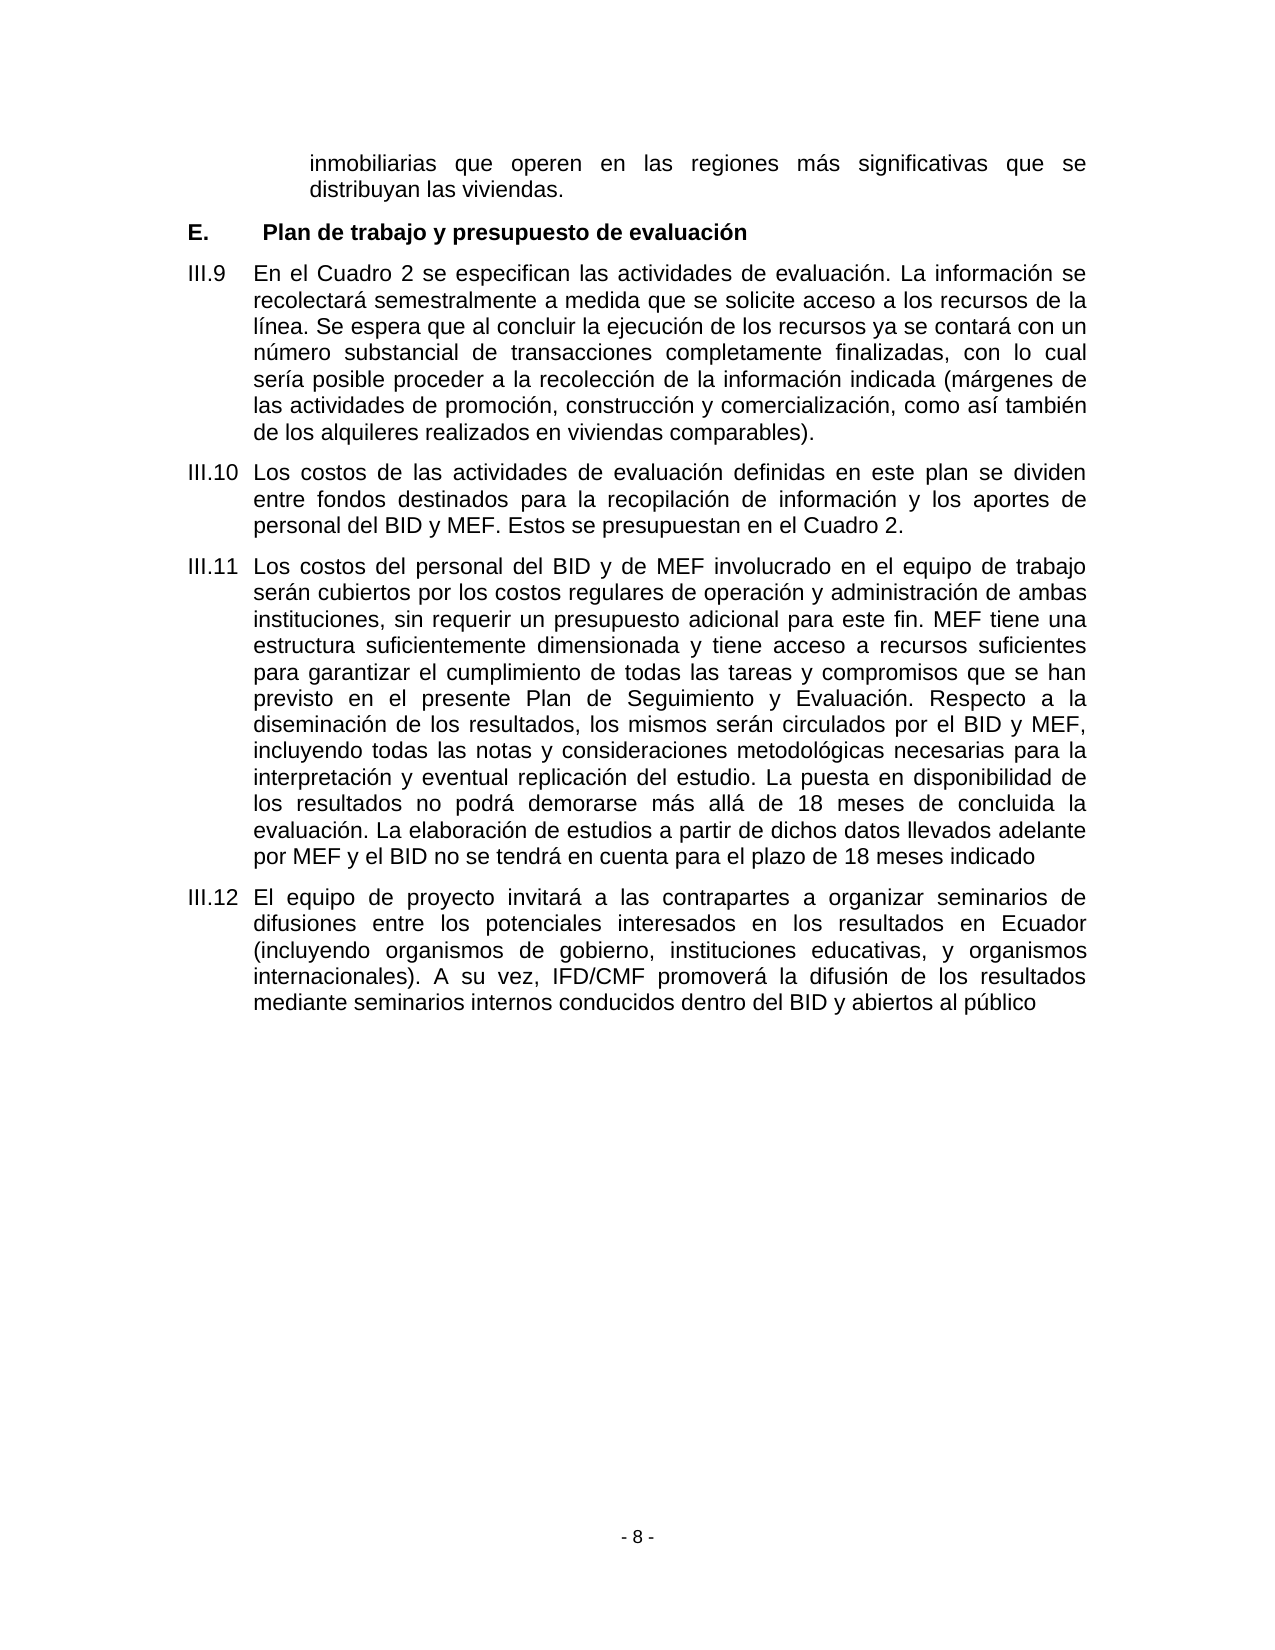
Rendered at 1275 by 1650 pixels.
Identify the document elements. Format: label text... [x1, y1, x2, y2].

text El equipo de proyecto invitará a las contrapartes a organizar seminarios de difusiones entre los potenciales interesados en los resultados en Ecuador (incluyendo organismos de gobierno, instituciones educativas, y organismos internacionales). A su vez, IFD/CMF promoverá la difusión de los resultados mediante seminarios internos conducidos dentro del BID y abiertos al público [187, 884, 1087, 1016]
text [264, 150, 1087, 203]
text En el Cuadro 2 se especifican las actividades de evaluación. La información se recolectará semestralmente a medida que se solicite acceso a los recursos de la línea. Se espera que al concluir la ejecución de los recursos ya se contará con un número substancial de transacciones completamente finalizadas, con lo cual sería posible proceder a la recolección de la información indicada (márgenes de las actividades de promoción, construcción y comercialización, como así también de los alquileres realizados en viviendas comparables). [187, 260, 1087, 445]
list Plan de trabajo y presupuesto de evaluación [187, 219, 1087, 246]
text Los costos del personal del BID y de MEF involucrado en el equipo de trabajo serán cubiertos por los costos regulares de operación y administración de ambas instituciones, sin requerir un presupuesto adicional para este fin. MEF tiene una estructura suficientemente dimensionada y tiene acceso a recursos suficientes para garantizar el cumplimiento de todas las tareas y compromisos que se han previsto en el presente Plan de Seguimiento y Evaluación. Respecto a la diseminación de los resultados, los mismos serán circulados por el BID y MEF, incluyendo todas las notas y consideraciones metodológicas necesarias para la interpretación y eventual replicación del estudio. La puesta en disponibilidad de los resultados no podrá demorarse más allá de 18 meses de concluida la evaluación. La elaboración de estudios a partir de dichos datos llevados adelante por MEF y el BID no se tendrá en cuenta para el plazo de 18 meses indicado [187, 553, 1087, 869]
text Los costos de las actividades de evaluación definidas en este plan se dividen entre fondos destinados para la recopilación de información y los aportes de personal del BID y MEF. Estos se presupuestan en el Cuadro 2. [187, 459, 1087, 538]
